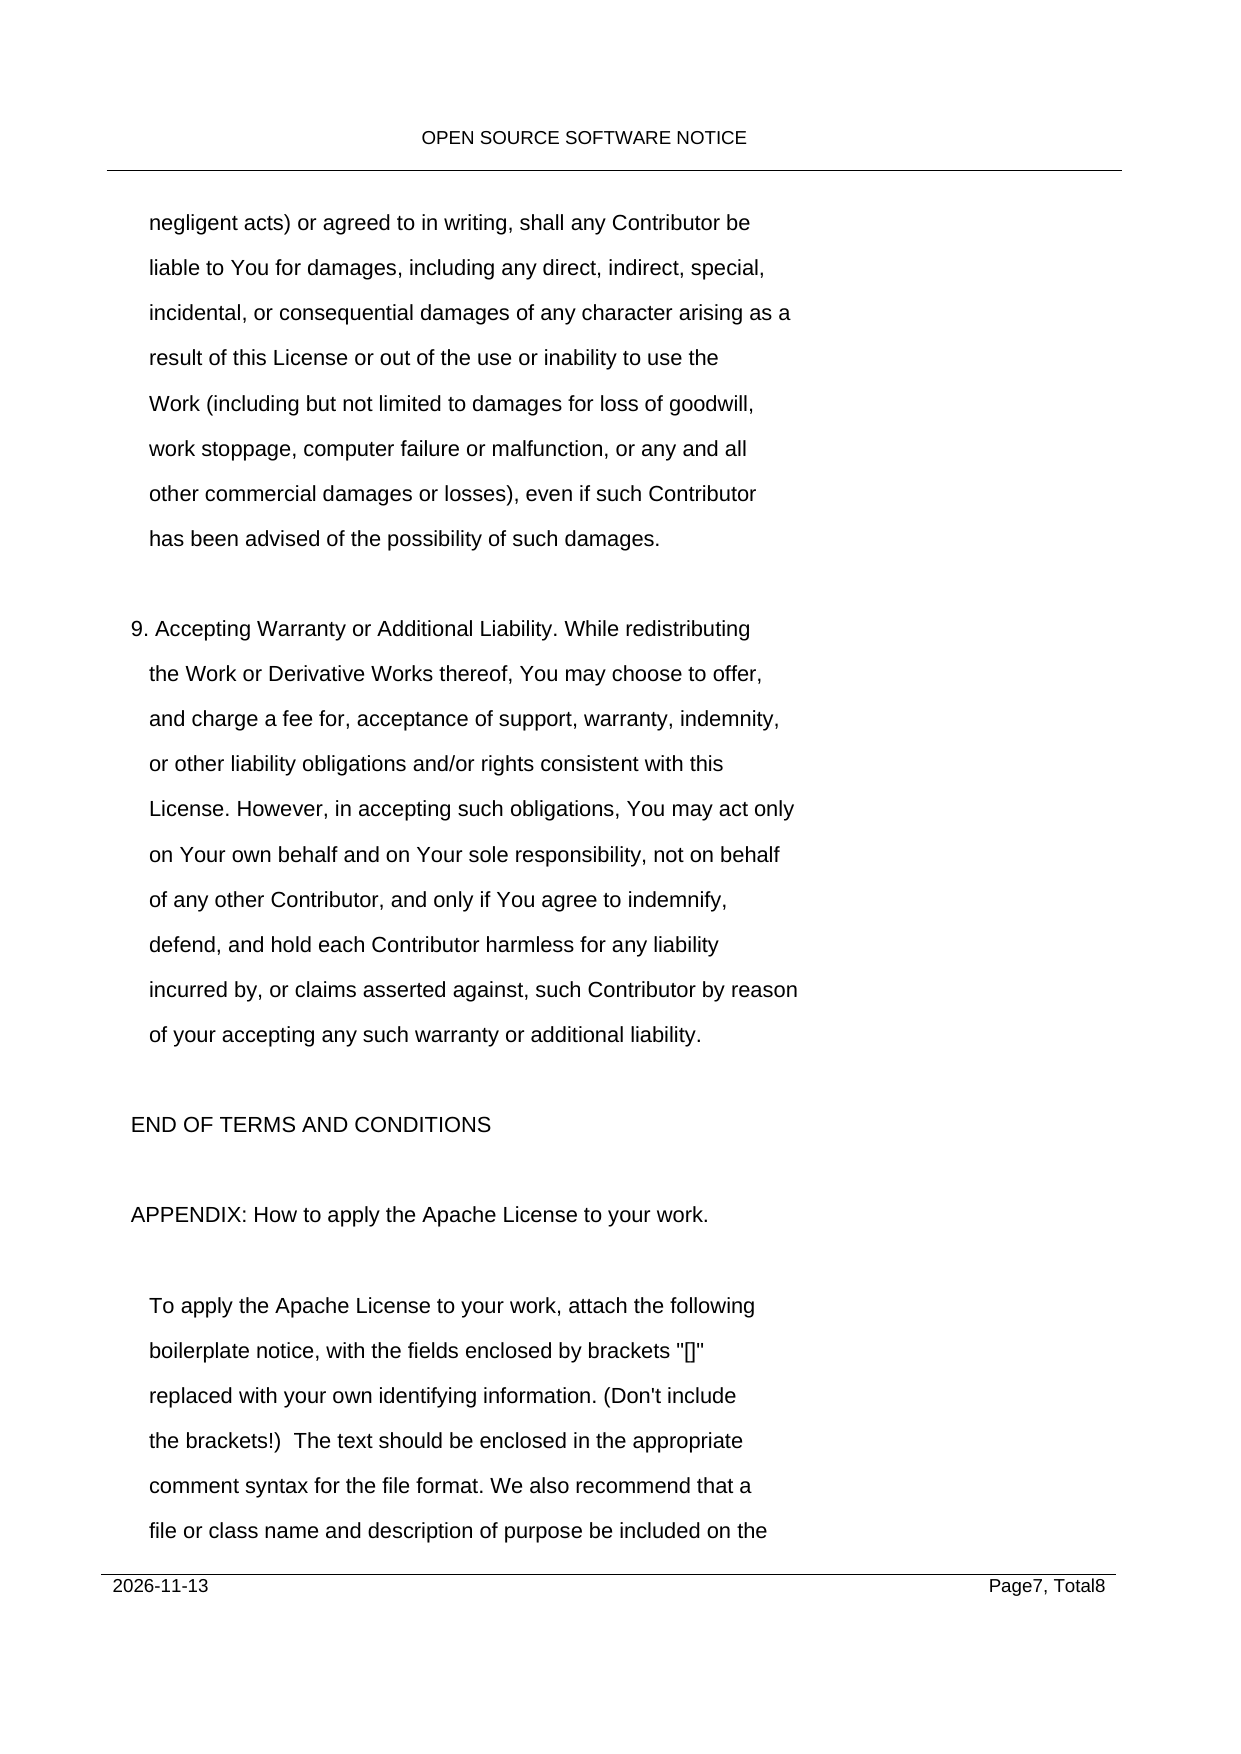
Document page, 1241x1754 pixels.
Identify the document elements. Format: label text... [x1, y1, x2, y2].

text the Work or Derivative Works thereof, You may choose to offer, [112, 657, 1128, 690]
text file or class name and description of purpose be included on the [112, 1514, 1128, 1547]
text of any other Contributor, and only if You agree to indemnify, [112, 883, 1128, 915]
text comment syntax for the file format. We also recommend that a [112, 1469, 1128, 1502]
text on Your own behalf and on Your sole responsibility, not on behalf [112, 838, 1128, 870]
text work stoppage, computer failure or malfunction, or any and all [112, 432, 1128, 464]
text incidental, or consequential damages of any character arising as a [112, 297, 1128, 329]
text has been advised of the possibility of such damages. [112, 522, 1128, 554]
text incurred by, or claims asserted against, such Contributor by reason [112, 973, 1128, 1006]
text negligent acts) or agreed to in writing, shall any Contributor be [112, 206, 1128, 239]
text the brackets!) The text should be enclosed in the appropriate [112, 1424, 1128, 1457]
text of your accepting any such warranty or additional liability. [112, 1018, 1128, 1051]
text or other liability obligations and/or rights consistent with this [112, 748, 1128, 780]
text other commercial damages or losses), even if such Contributor [112, 477, 1128, 509]
text boilerplate notice, with the fields enclosed by brackets "[]" [112, 1334, 1128, 1366]
text liable to You for damages, including any direct, indirect, special, [112, 251, 1128, 284]
text 9. Accepting Warranty or Additional Liability. While redistributing [112, 612, 1128, 645]
text END OF TERMS AND CONDITIONS [112, 1108, 1128, 1141]
text Work (including but not limited to damages for loss of goodwill, [112, 387, 1128, 419]
text To apply the Apache License to your work, attach the following [112, 1289, 1128, 1321]
text replaced with your own identifying information. (Don't include [112, 1379, 1128, 1412]
text result of this License or out of the use or inability to use the [112, 342, 1128, 374]
text defend, and hold each Contributor harmless for any liability [112, 928, 1128, 961]
text License. However, in accepting such obligations, You may act only [112, 793, 1128, 825]
text and charge a fee for, acceptance of support, warranty, indemnity, [112, 702, 1128, 735]
text APPENDIX: How to apply the Apache License to your work. [112, 1199, 1128, 1231]
